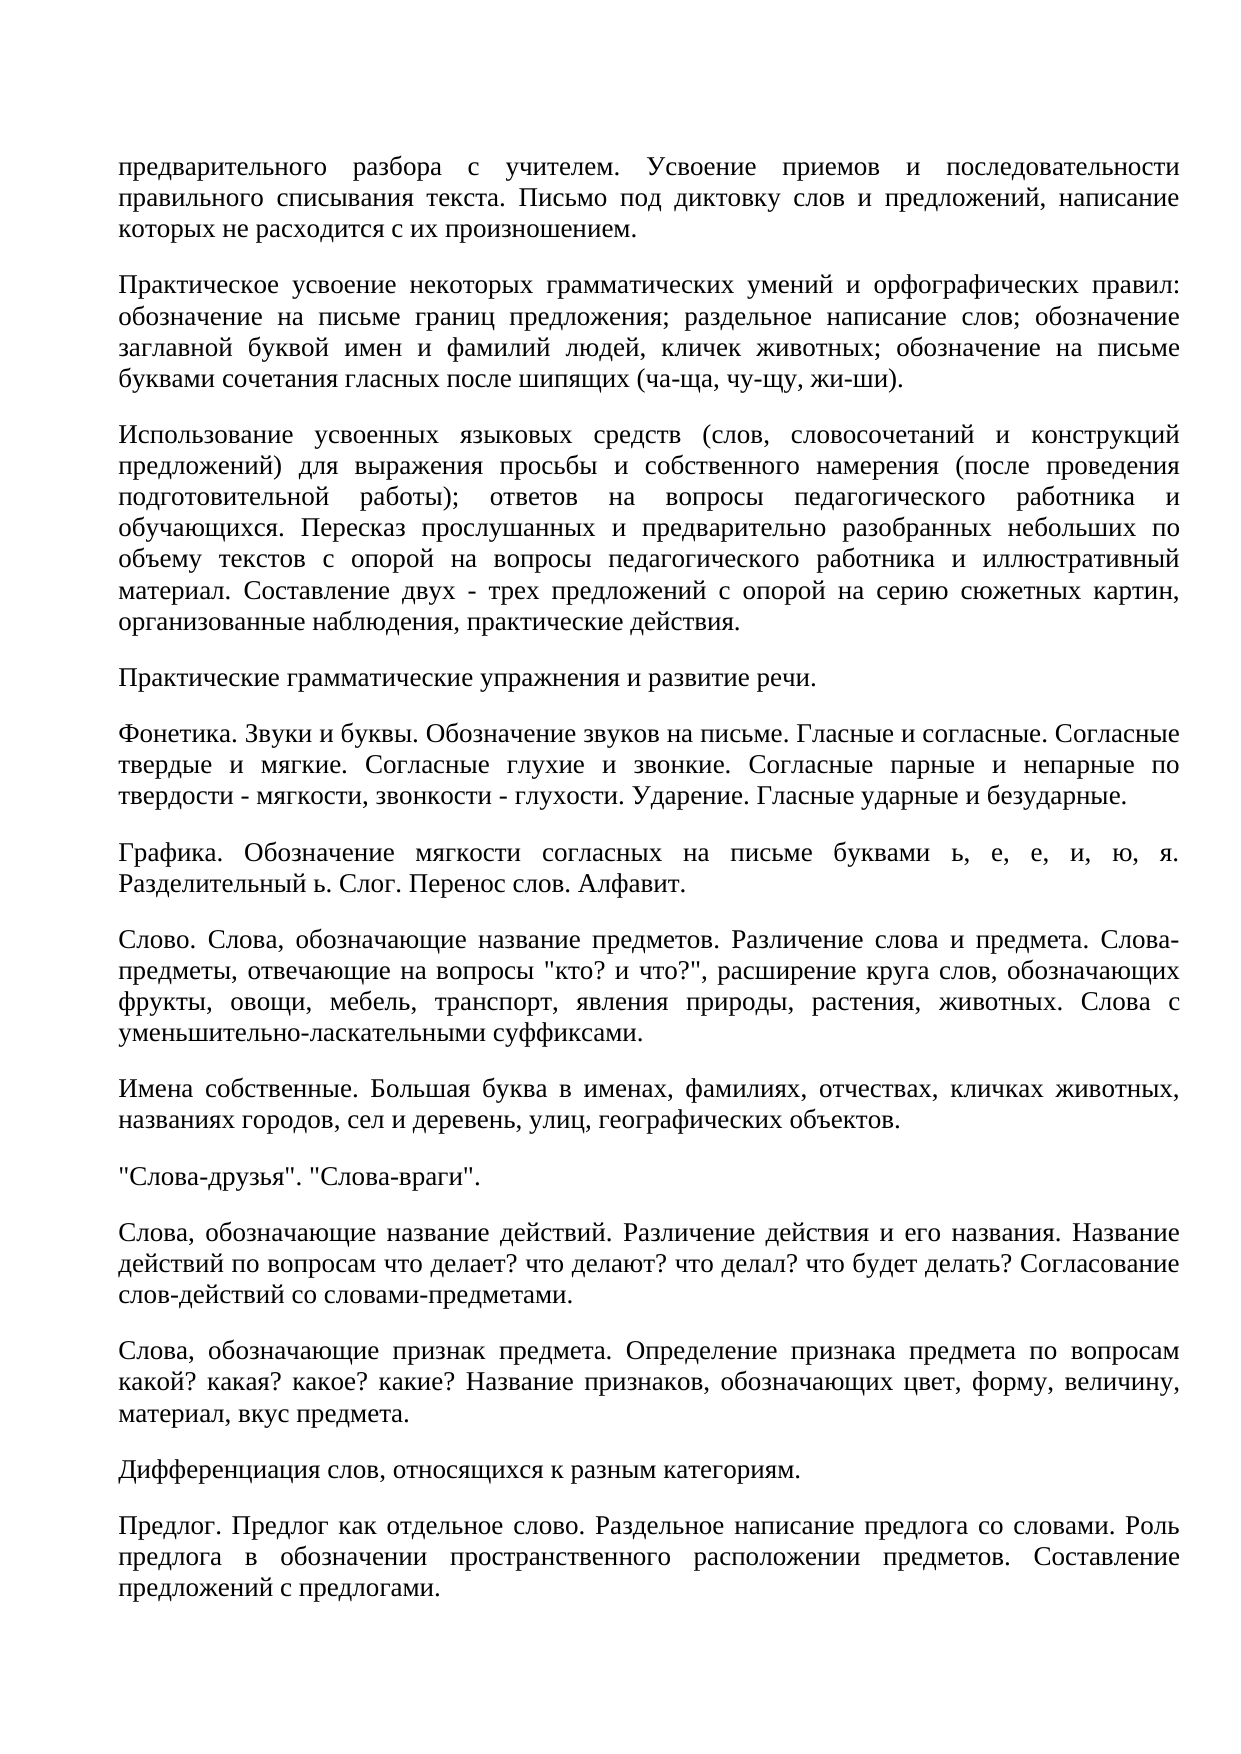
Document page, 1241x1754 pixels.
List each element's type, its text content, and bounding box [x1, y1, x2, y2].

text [118, 150, 1181, 243]
text Дифференциация слов, относящихся к разным категориям. [118, 1453, 1181, 1484]
text Слово. Слова, обозначающие название предметов. Различение слова и предмета. Слова-предметы, отвечающие на вопросы "кто? и что?", расширение круга слов, обозначающих фрукты, овощи, мебель, транспорт, явления природы, растения, животных. Слова с уменьшительно-ласкательными суффиксами. [118, 923, 1181, 1047]
text Использование усвоенных языковых средств (слов, словосочетаний и конструкций предложений) для выражения просьбы и собственного намерения (после проведения подготовительной работы); ответов на вопросы педагогического работника и обучающихся. Пересказ прослушанных и предварительно разобранных небольших по объему текстов с опорой на вопросы педагогического работника и иллюстративный материал. Составление двух - трех предложений с опорой на серию сюжетных картин, организованные наблюдения, практические действия. [118, 418, 1181, 636]
text Слова, обозначающие название действий. Различение действия и его названия. Название действий по вопросам что делает? что делают? что делал? что будет делать? Согласование слов-действий со словами-предметами. [118, 1216, 1181, 1309]
text Имена собственные. Большая буква в именах, фамилиях, отчествах, кличках животных, названиях городов, сел и деревень, улиц, географических объектов. [118, 1072, 1181, 1135]
text Предлог. Предлог как отдельное слово. Раздельное написание предлога со словами. Роль предлога в обозначении пространственного расположении предметов. Составление предложений с предлогами. [118, 1509, 1181, 1602]
text Фонетика. Звуки и буквы. Обозначение звуков на письме. Гласные и согласные. Согласные твердые и мягкие. Согласные глухие и звонкие. Согласные парные и непарные по твердости - мягкости, звонкости - глухости. Ударение. Гласные ударные и безударные. [118, 717, 1181, 811]
text Практическое усвоение некоторых грамматических умений и орфографических правил: обозначение на письме границ предложения; раздельное написание слов; обозначение заглавной буквой имен и фамилий людей, кличек животных; обозначение на письме буквами сочетания гласных после шипящих (ча-ща, чу-щу, жи-ши). [118, 268, 1181, 393]
text "Слова-друзья". "Слова-враги". [118, 1160, 1181, 1191]
text Слова, обозначающие признак предмета. Определение признака предмета по вопросам какой? какая? какое? какие? Название признаков, обозначающих цвет, форму, величину, материал, вкус предмета. [118, 1334, 1181, 1428]
text Практические грамматические упражнения и развитие речи. [118, 661, 1181, 692]
text Графика. Обозначение мягкости согласных на письме буквами ь, е, е, и, ю, я. Разделительный ь. Слог. Перенос слов. Алфавит. [118, 836, 1181, 898]
